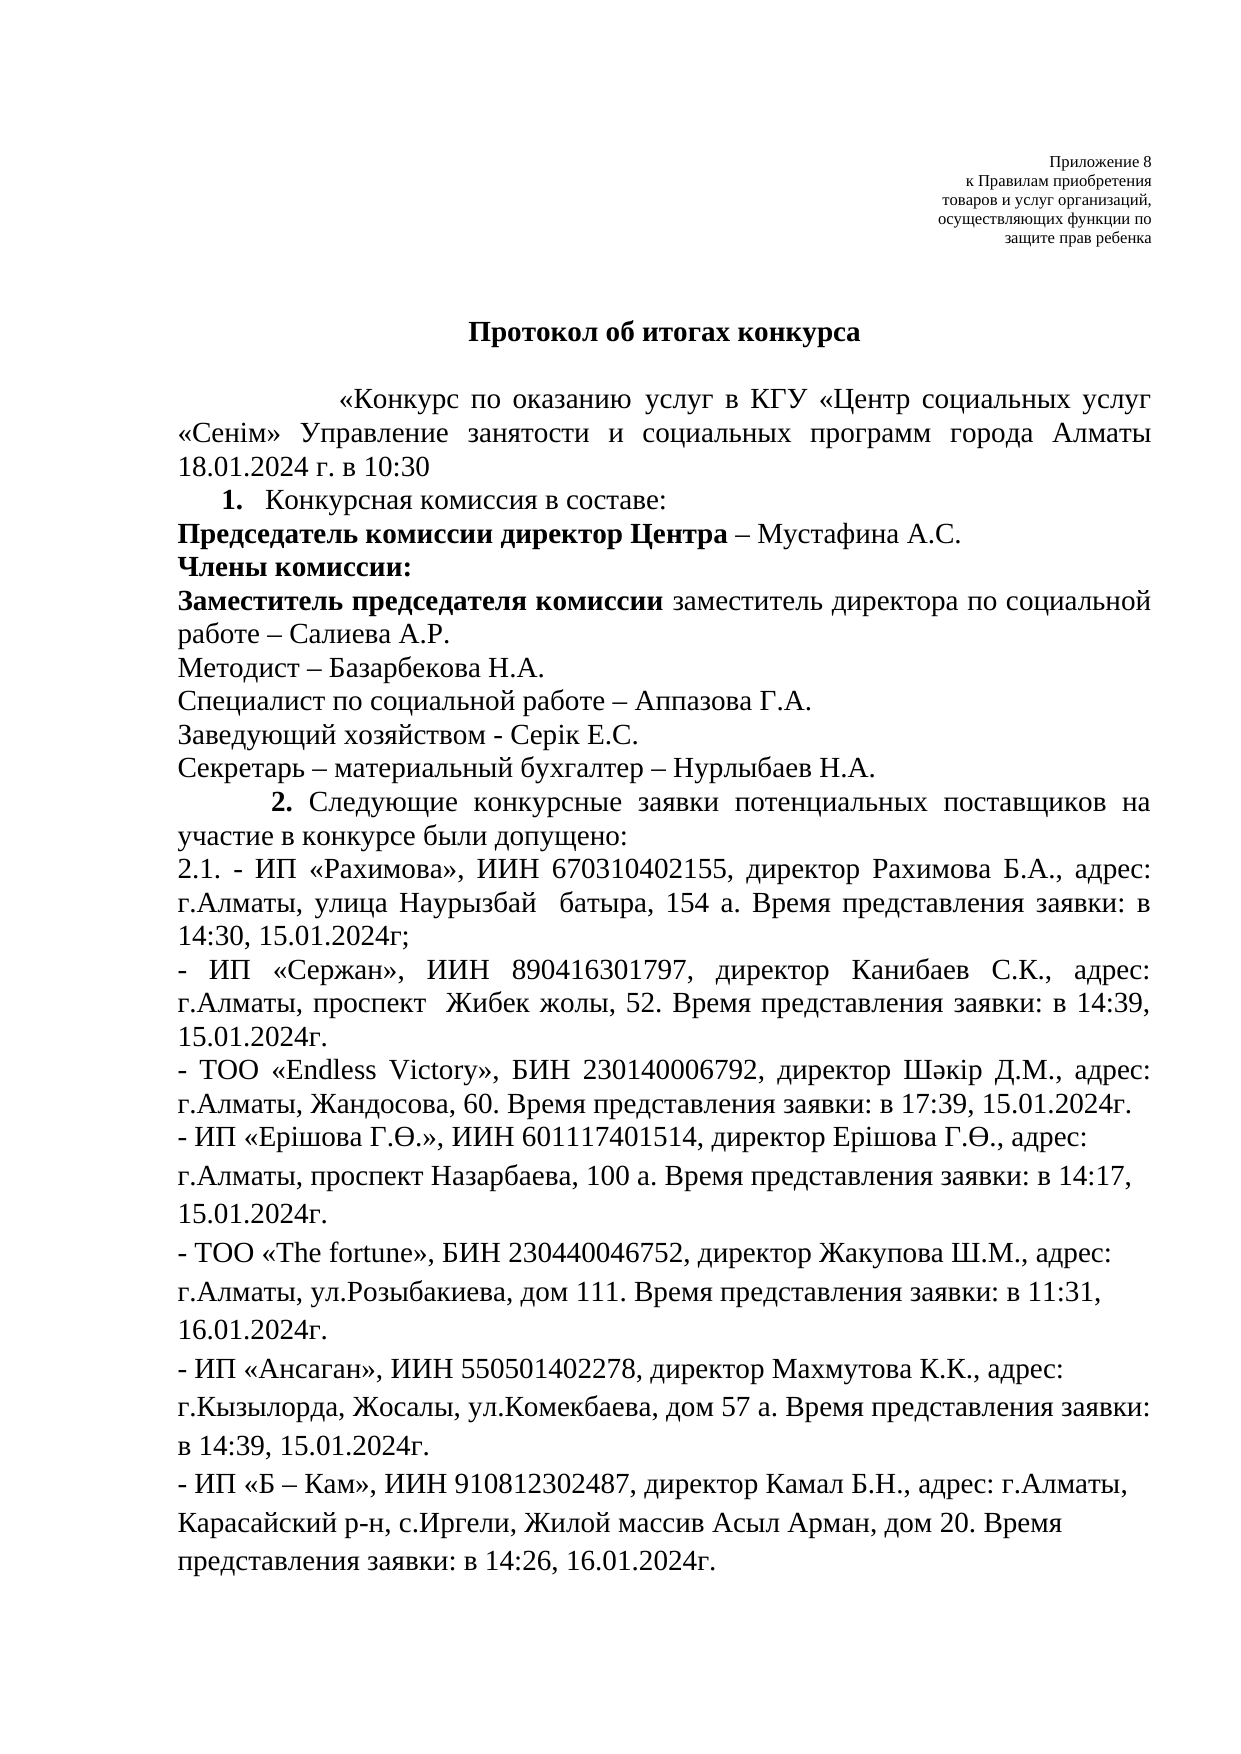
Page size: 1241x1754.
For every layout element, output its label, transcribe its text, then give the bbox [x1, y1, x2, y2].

text - ТОО «Endless Victory», БИН 230140006792, директор Шәкір Д.М., адрес: г.Алматы, Жандосова, 60. Время представления заявки: в 17:39, 15.01.2024г. [177, 1052, 1152, 1119]
text - ИП «Ерішова Г.Ө.», ИИН 601117401514, директор Ерішова Г.Ө., адрес: г.Алматы, проспект Назарбаева, 100 а. Время представления заявки: в 14:17, 15.01.2024г. [177, 1119, 1152, 1230]
text Председатель комиссии директор Центра – Мустафина А.С. [177, 516, 1152, 549]
text товаров и услуг организаций, [177, 190, 1152, 209]
text осуществляющих функции по [177, 209, 1152, 228]
text - ТОО «The fortune», БИН 230440046752, директор Жакупова Ш.М., адрес: г.Алматы, ул.Розыбакиева, дом 111. Время представления заявки: в 11:31, 16.01.2024г. [177, 1235, 1152, 1346]
text 2. Следующие конкурсные заявки потенциальных поставщиков на участие в конкурсе были допущено: [177, 784, 1152, 851]
text - ИП «Б – Кам», ИИН 910812302487, директор Камал Б.Н., адрес: г.Алматы, Карасайский р-н, с.Иргели, Жилой массив Асыл Арман, дом 20. Время представления заявки: в 14:26, 16.01.2024г. [177, 1466, 1152, 1577]
text 1. Конкурсная комиссия в составе: [177, 482, 1152, 516]
text «Конкурс по оказанию услуг в КГУ «Центр социальных услуг «Сенім» Управление занятости и социальных программ города Алматы 18.01.2024 г. в 10:30 [177, 382, 1152, 482]
text - ИП «Ансаган», ИИН 550501402278, директор Махмутова К.К., адрес: г.Кызылорда, Жосалы, ул.Комекбаева, дом 57 а. Время представления заявки: в 14:39, 15.01.2024г. [177, 1351, 1152, 1461]
text Протокол об итогах конкурса [177, 314, 1152, 348]
text 2.1. - ИП «Рахимова», ИИН 670310402155, директор Рахимова Б.А., адрес: г.Алматы, улица Наурызбай батыра, 154 а. Время представления заявки: в 14:30, 15.01.2024г; [177, 851, 1152, 952]
text Специалист по социальной работе – Аппазова Г.А. [177, 683, 1152, 717]
text защите прав ребенка [177, 228, 1152, 247]
text Члены комиссии: [177, 549, 1152, 583]
text Приложение 8 [177, 152, 1152, 171]
text - ИП «Сержан», ИИН 890416301797, директор Канибаев С.К., адрес: г.Алматы, проспект Жибек жолы, 52. Время представления заявки: в 14:39, 15.01.2024г. [177, 952, 1152, 1052]
text Секретарь – материальный бухгалтер – Нурлыбаев Н.А. [177, 751, 1152, 784]
text Заведующий хозяйством - Серік Е.С. [177, 717, 1152, 751]
text Заместитель председателя комиссии заместитель директора по социальной работе – Салиева А.Р. [177, 583, 1152, 650]
text к Правилам приобретения [177, 171, 1152, 190]
text Методист – Базарбекова Н.А. [177, 650, 1152, 683]
